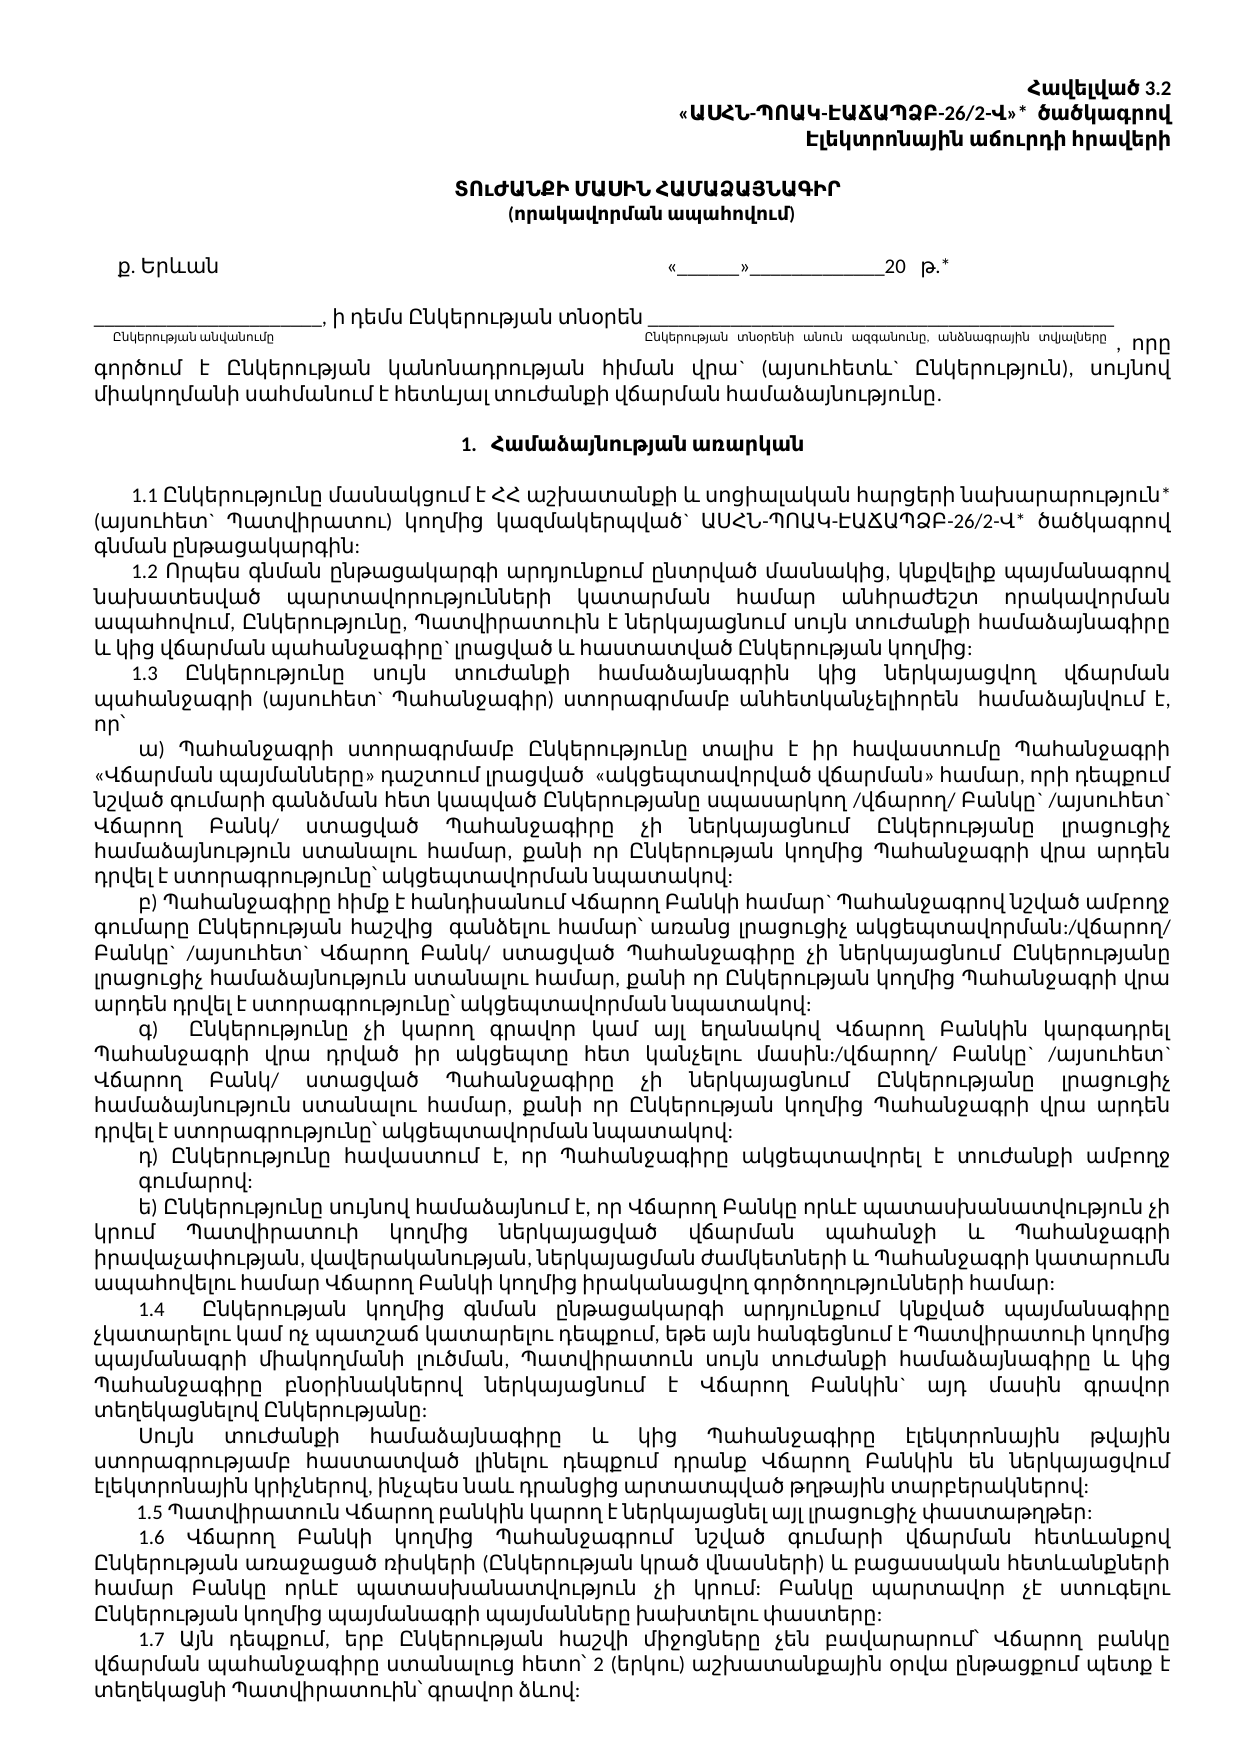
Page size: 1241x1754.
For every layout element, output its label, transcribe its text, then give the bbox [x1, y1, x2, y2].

text «ԱՍՀՆ-ՊՈԱԿ-ԷԱՃԱՊՁԲ-26/2-Վ»* ծածկագրով [94, 100, 1171, 126]
text 1.5 Պատվիրատուն Վճարող բանկին կարող է ներկայացնել այլ լրացուցիչ փաստաթղթեր: [94, 1499, 1171, 1524]
text 1.7 Այն դեպքում, երբ Ընկերության հաշվի միջոցները չեն բավարարում՝ Վճարող բանկը վճարման պահանջագիրը ստանալուց հետո՝ 2 (երկու) աշխատանքային օրվա ընթացքում պետք է տեղեկացնի Պատվիրատուին՝ գրավոր ձևով: [94, 1626, 1171, 1702]
text Սույն տուժանքի համաձայնագիրը և կից Պահանջագիրը էլեկտրոնային թվային ստորագրությամբ հաստատված լինելու դեպքում դրանք Վճարող Բանկին են ներկայացվում էլեկտրոնային կրիչներով, ինչպես նաև դրանցից արտատպված թղթային տարբերակներով: [94, 1423, 1171, 1499]
text 1. Համաձայնության առարկան [94, 432, 1171, 457]
text Էլեկտրոնային աճուրդի հրավերի [94, 126, 1171, 151]
text Ընկերության անվանումը Ընկերության տնօրենի անուն ազգանունը, անձնագրային տվյալները , որը գործում է Ընկերության կանոնադրության հիման վրա` (այսուհետև` Ընկերություն), սույնով միակողմանի սահմանում է հետևյալ տուժանքի վճարման համաձայնությունը. [94, 330, 1171, 406]
text գ) Ընկերությունը չի կարող գրավոր կամ այլ եղանակով Վճարող Բանկին կարգադրել Պահանջագրի վրա դրված իր ակցեպտը հետ կանչելու մասին:/վճարող/ Բանկը` /այսուհետ` Վճարող Բանկ/ ստացված Պահանջագիրը չի ներկայացնում Ընկերությանը լրացուցիչ համաձայնություն ստանալու համար, քանի որ Ընկերության կողմից Պահանջագրի վրա արդեն դրվել է ստորագրությունը՝ ակցեպտավորման նպատակով: [94, 1016, 1171, 1143]
text դ) Ընկերությունը հավաստում է, որ Պահանջագիրը ակցեպտավորել է տուժանքի ամբողջ գումարով: [138, 1143, 1171, 1194]
text ՏՈւԺԱՆՔԻ ՄԱՍԻՆ ՀԱՄԱՁԱՅՆԱԳԻՐ [94, 177, 1171, 202]
text ______________________, ի դեմս Ընկերության տնօրեն _____________________________________________ [94, 304, 1171, 330]
text 1.4 Ընկերության կողմից գնման ընթացակարգի արդյունքում կնքված պայմանագիրը չկատարելու կամ ոչ պատշաճ կատարելու դեպքում, եթե այն հանգեցնում է Պատվիրատուի կողմից պայմանագրի միակողմանի լուծման, Պատվիրատուն սույն տուժանքի համաձայնագիրը և կից Պահանջագիրը բնօրինակներով ներկայացնում է Վճարող Բանկին` այդ մասին գրավոր տեղեկացնելով Ընկերությանը: [94, 1296, 1171, 1423]
text (որակավորման ապահովում) [94, 202, 1171, 225]
text 1.1 Ընկերությունը մասնակցում է ՀՀ աշխատանքի և սոցիալական հարցերի նախարարություն* (այսուհետ` Պատվիրատու) կողմից կազմակերպված` ԱՍՀՆ-ՊՈԱԿ-ԷԱՃԱՊՁԲ-26/2-Վ* ծածկագրով գնման ընթացակարգին: [94, 482, 1171, 559]
text 1.6 Վճարող Բանկի կողմից Պահանջագրում նշված գումարի վճարման հետևանքով Ընկերության առաջացած ռիսկերի (Ընկերության կրած վնասների) և բացասական հետևանքների համար Բանկը որևէ պատասխանատվություն չի կրում: Բանկը պարտավոր չէ ստուգելու Ընկերության կողմից պայմանագրի պայմանները խախտելու փաստերը: [94, 1524, 1171, 1626]
text բ) Պահանջագիրը հիմք է հանդիսանում Վճարող Բանկի համար` Պահանջագրով նշված ամբողջ գումարը Ընկերության հաշվից գանձելու համար՝ առանց լրացուցիչ ակցեպտավորման:/վճարող/ Բանկը` /այսուհետ` Վճարող Բանկ/ ստացված Պահանջագիրը չի ներկայացնում Ընկերությանը լրացուցիչ համաձայնություն ստանալու համար, քանի որ Ընկերության կողմից Պահանջագրի վրա արդեն դրվել է ստորագրությունը՝ ակցեպտավորման նպատակով: [94, 889, 1171, 1016]
text ա) Պահանջագրի ստորագրմամբ Ընկերությունը տալիս է իր հավաստումը Պահանջագրի «Վճարման պայմանները» դաշտում լրացված «ակցեպտավորված վճարման» համար, որի դեպքում նշված գումարի գանձման հետ կապված Ընկերությանը սպասարկող /վճարող/ Բանկը` /այսուհետ` Վճարող Բանկ/ ստացված Պահանջագիրը չի ներկայացնում Ընկերությանը լրացուցիչ համաձայնություն ստանալու համար, քանի որ Ընկերության կողմից Պահանջագրի վրա արդեն դրվել է ստորագրությունը՝ ակցեպտավորման նպատակով: [94, 737, 1171, 889]
text 1.3 Ընկերությունը սույն տուժանքի համաձայնագրին կից ներկայացվող վճարման պահանջագրի (այսուհետ` Պահանջագիր) ստորագրմամբ անհետկանչելիորեն համաձայնվում է, որ՝ [94, 660, 1171, 737]
text Հավելված 3.2 [94, 75, 1171, 100]
text ե) Ընկերությունը սույնով համաձայնում է, որ Վճարող Բանկը որևէ պատասխանատվություն չի կրում Պատվիրատուի կողմից ներկայացված վճարման պահանջի և Պահանջագրի իրավաչափության, վավերականության, ներկայացման ժամկետների և Պահանջագրի կատարումն ապահովելու համար Վճարող Բանկի կողմից իրականացվող գործողությունների համար: [94, 1194, 1171, 1296]
text ք. Երևան «______»_____________20 թ.* [94, 254, 1171, 279]
text 1.2 Որպես գնման ընթացակարգի արդյունքում ընտրված մասնակից, կնքվելիք պայմանագրով նախատեսված պարտավորությունների կատարման համար անհրաժեշտ որակավորման ապահովում, Ընկերությունը, Պատվիրատուին է ներկայացնում սույն տուժանքի համաձայնագիրը և կից վճարման պահանջագիրը` լրացված և հաստատված Ընկերության կողմից: [94, 559, 1171, 660]
